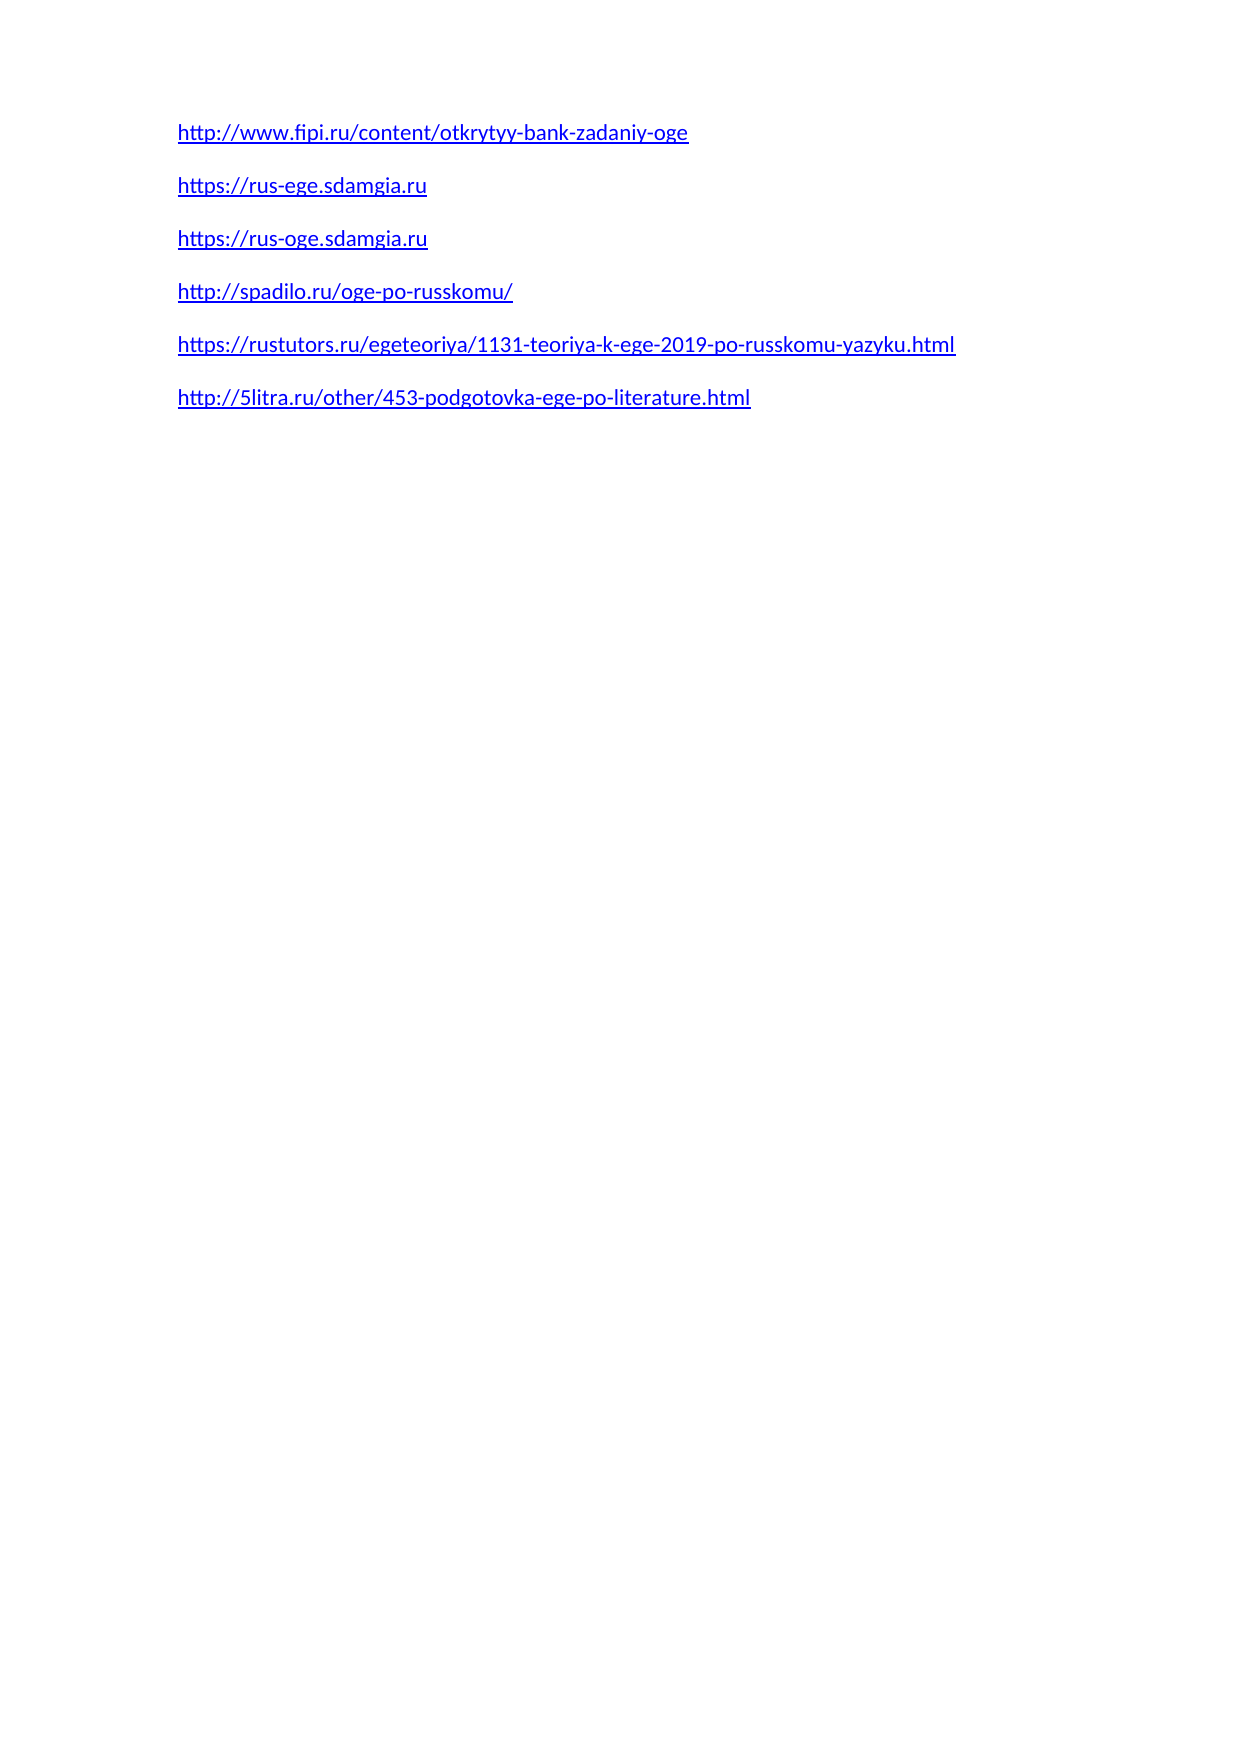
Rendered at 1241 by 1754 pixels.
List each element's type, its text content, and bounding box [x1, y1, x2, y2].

text http://spadilo.ru/oge-po-russkomu/ [177, 277, 1152, 305]
text https://rus-ege.sdamgia.ru [177, 171, 1152, 199]
text http://5litra.ru/other/453-podgotovka-ege-po-literature.html [177, 383, 1152, 411]
text http://www.fipi.ru/content/otkrytyy-bank-zadaniy-oge [177, 118, 1152, 146]
text https://rus-oge.sdamgia.ru [177, 224, 1152, 252]
text https://rustutors.ru/egeteoriya/1131-teoriya-k-ege-2019-po-russkomu-yazyku.html [177, 330, 1152, 358]
